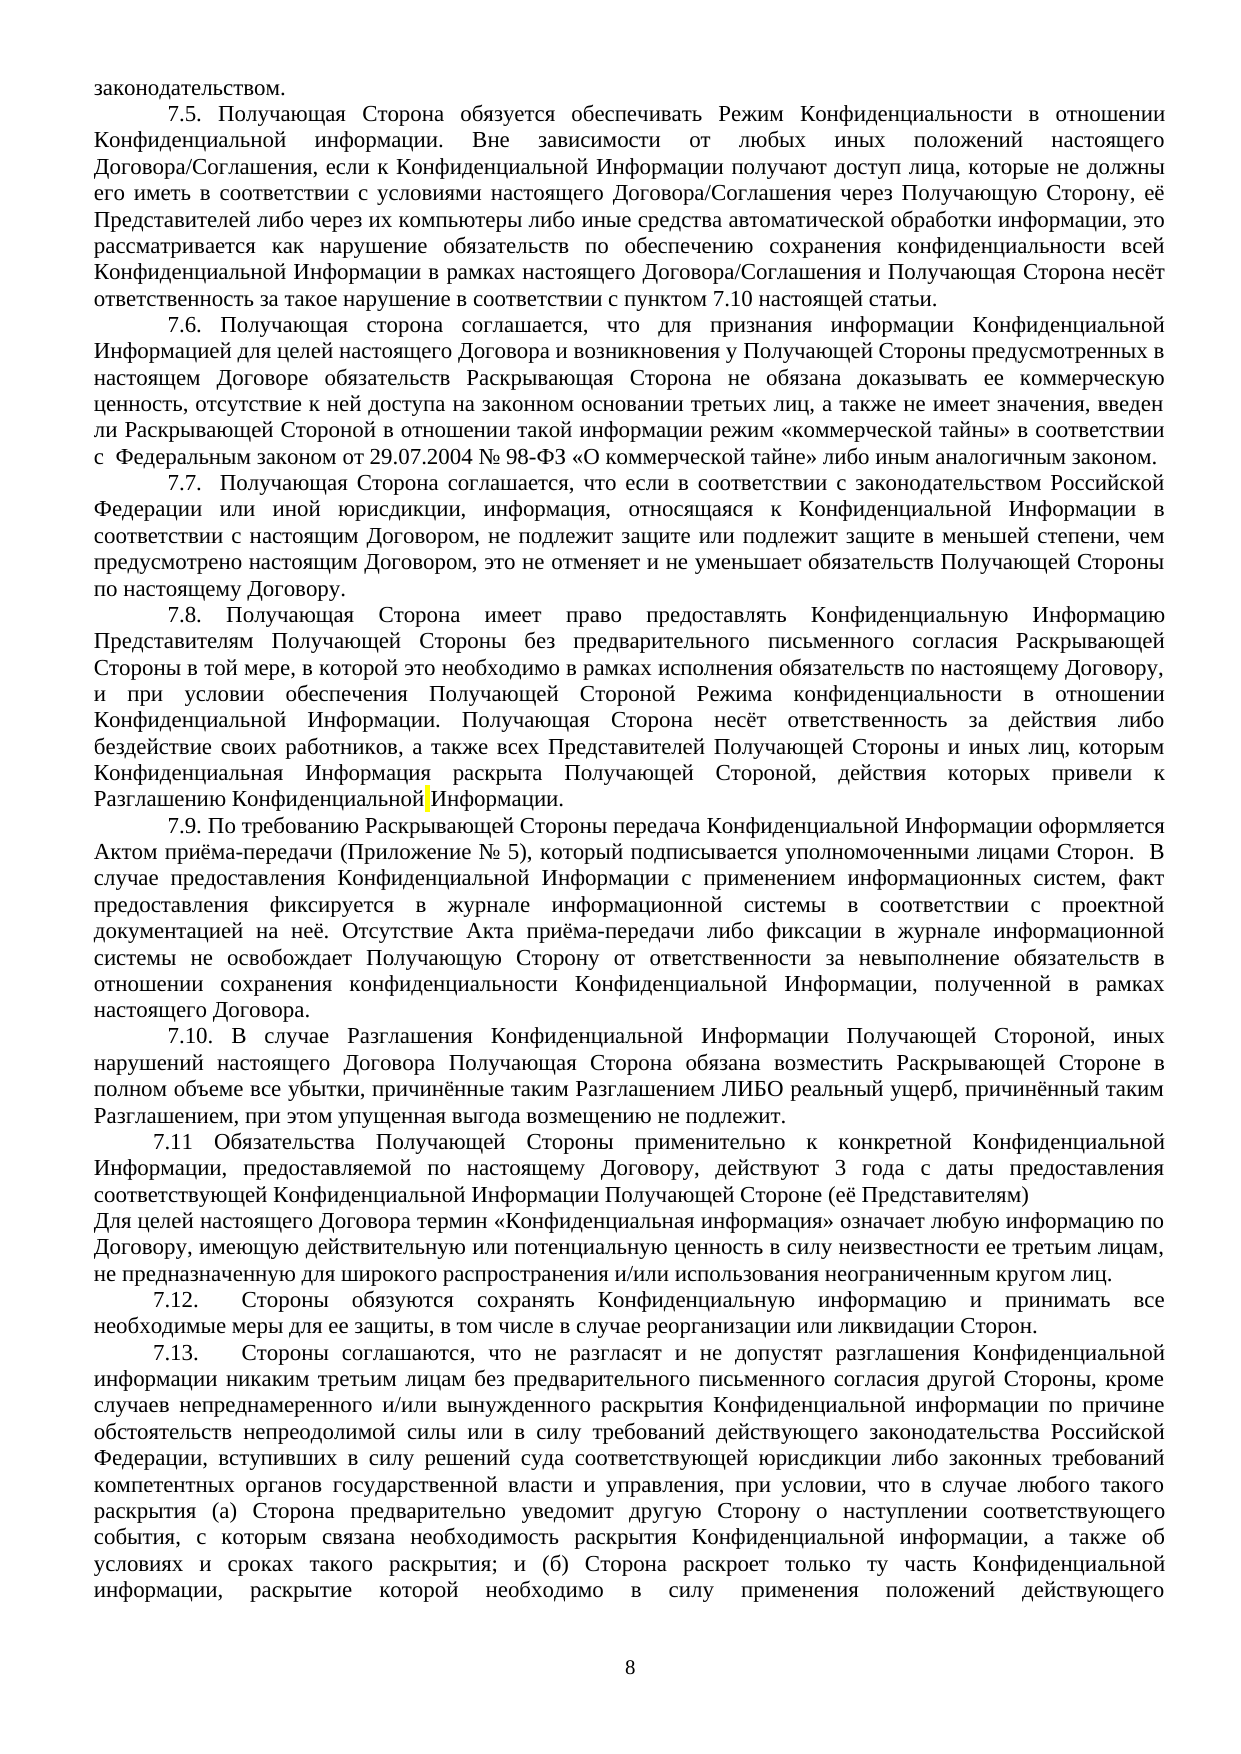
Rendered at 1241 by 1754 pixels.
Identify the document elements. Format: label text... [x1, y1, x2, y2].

text 7.9. По требованию Раскрывающей Стороны передача Конфиденциальной Информации оформляется Актом приёма-передачи (Приложение № 5), который подписывается уполномоченными лицами Сторон. В случае предоставления Конфиденциальной Информации с применением информационных систем, факт предоставления фиксируется в журнале информационной системы в соответствии с проектной документацией на неё. Отсутствие Акта приёма-передачи либо фиксации в журнале информационной системы не освобождает Получающую Сторону от ответственности за невыполнение обязательств в отношении сохранения конфиденциальности Конфиденциальной Информации, полученной в рамках настоящего Договора. [94, 812, 1166, 1023]
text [94, 74, 1166, 100]
list Стороны обязуются сохранять Конфиденциальную информацию и принимать все необходимые меры для ее защиты, в том числе в случае реорганизации или ликвидации Сторон. [94, 1286, 1166, 1339]
text 7.10. В случае Разглашения Конфиденциальной Информации Получающей Стороной, иных нарушений настоящего Договора Получающая Сторона обязана возместить Раскрывающей Стороне в полном объеме все убытки, причинённые таким Разглашением ЛИБО реальный ущерб, причинённый таким Разглашением, при этом упущенная выгода возмещению не подлежит. [94, 1023, 1166, 1128]
text 7.5. Получающая Сторона обязуется обеспечивать Режим Конфиденциальности в отношении Конфиденциальной информации. Вне зависимости от любых иных положений настоящего Договора/Соглашения, если к Конфиденциальной Информации получают доступ лица, которые не должны его иметь в соответствии с условиями настоящего Договора/Соглашения через Получающую Сторону, её Представителей либо через их компьютеры либо иные средства автоматической обработки информации, это рассматривается как нарушение обязательств по обеспечению сохранения конфиденциальности всей Конфиденциальной Информации в рамках настоящего Договора/Соглашения и Получающая Сторона несёт ответственность за такое нарушение в соответствии с пунктом 7.10 настоящей статьи. [94, 100, 1166, 311]
text 7.6. Получающая сторона соглашается, что для признания информации Конфиденциальной Информацией для целей настоящего Договора и возникновения у Получающей Стороны предусмотренных в настоящем Договоре обязательств Раскрывающая Сторона не обязана доказывать ее коммерческую ценность, отсутствие к ней доступа на законном основании третьих лиц, а также не имеет значения, введен ли Раскрывающей Стороной в отношении такой информации режим «коммерческой тайны» в соответствии с Федеральным законом от 29.07.2004 № 98-ФЗ «О коммерческой тайне» либо иным аналогичным законом. [94, 311, 1166, 469]
text 7.11 Обязательства Получающей Стороны применительно к конкретной Конфиденциальной Информации, предоставляемой по настоящему Договору, действуют 3 года с даты предоставления соответствующей Конфиденциальной Информации Получающей Стороне (её Представителям) [94, 1128, 1166, 1207]
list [94, 1339, 1166, 1602]
text 7.8. Получающая Сторона имеет право предоставлять Конфиденциальную Информацию Представителям Получающей Стороны без предварительного письменного согласия Раскрывающей Стороны в той мере, в которой это необходимо в рамках исполнения обязательств по настоящему Договору, и при условии обеспечения Получающей Стороной Режима конфиденциальности в отношении Конфиденциальной Информации. Получающая Сторона несёт ответственность за действия либо бездействие своих работников, а также всех Представителей Получающей Стороны и иных лиц, которым Конфиденциальная Информация раскрыта Получающей Стороной, действия которых привели к Разглашению Конфиденциальной Информации. [94, 601, 1166, 812]
text 7.7. Получающая Сторона соглашается, что если в соответствии с законодательством Российской Федерации или иной юрисдикции, информация, относящаяся к Конфиденциальной Информации в соответствии с настоящим Договором, не подлежит защите или подлежит защите в меньшей степени, чем предусмотрено настоящим Договором, это не отменяет и не уменьшает обязательств Получающей Стороны по настоящему Договору. [94, 469, 1166, 601]
text Для целей настоящего Договора термин «Конфиденциальная информация» означает любую информацию по Договору, имеющую действительную или потенциальную ценность в силу неизвестности ее третьим лицам, не предназначенную для широкого распространения и/или использования неограниченным кругом лиц. [94, 1207, 1166, 1286]
